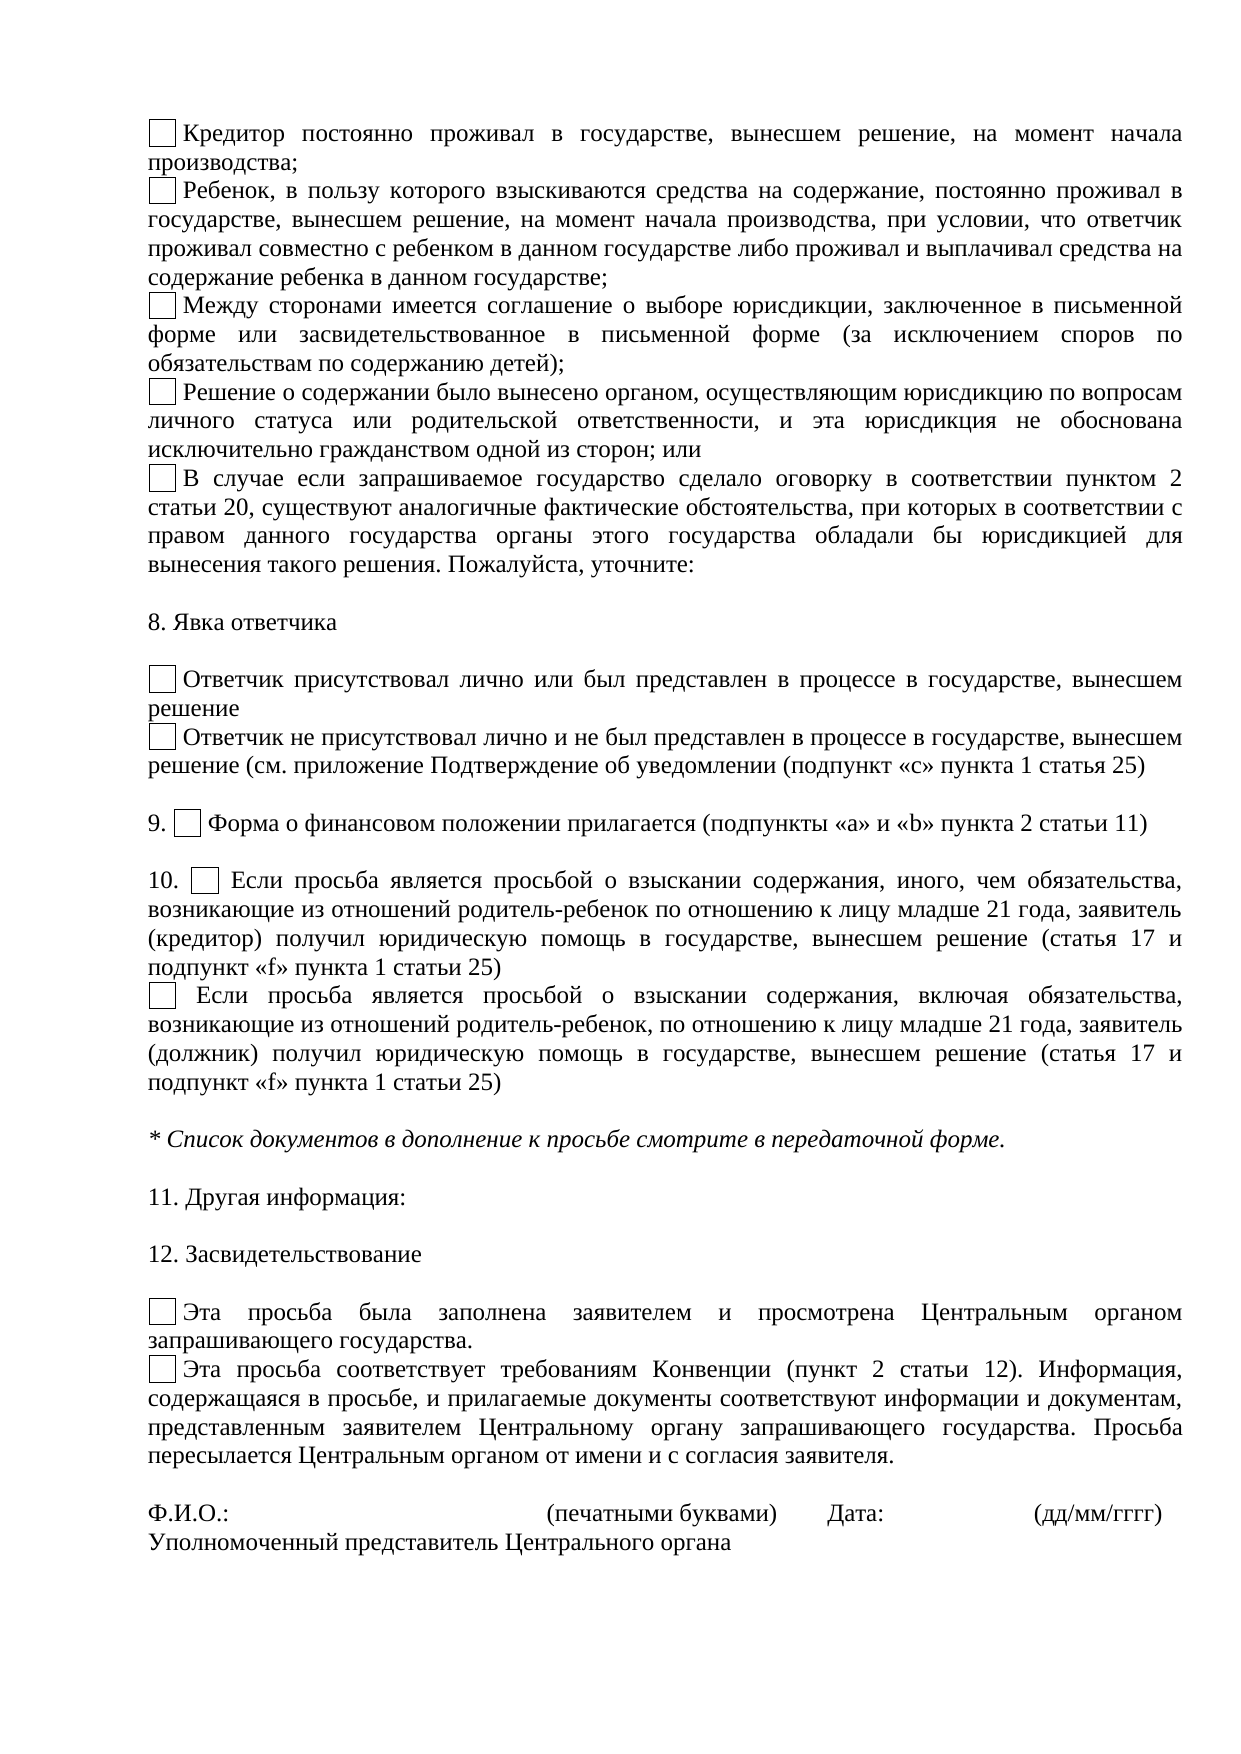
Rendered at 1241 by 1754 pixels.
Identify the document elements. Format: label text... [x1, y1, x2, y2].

text 8. Явка ответчика [148, 607, 1183, 636]
text Ответчик не присутствовал лично и не был представлен в процессе в государстве, вынесшем решение (см. приложение Подтверждение об уведомлении (подпункт «с» пункта 1 статья 25) [148, 722, 1183, 779]
text Если просьба является просьбой о взыскании содержания, включая обязательства, возникающие из отношений родитель-ребенок, по отношению к лицу младше 21 года, заявитель (должник) получил юридическую помощь в государстве, вынесшем решение (статья 17 и подпункт «f» пункта 1 статьи 25) [148, 981, 1183, 1096]
text В случае если запрашиваемое государство сделало оговорку в соответствии пунктом 2 статьи 20, существуют аналогичные фактические обстоятельства, при которых в соответствии с правом данного государства органы этого государства обладали бы юрисдикцией для вынесения такого решения. Пожалуйста, уточните: [148, 463, 1183, 578]
text Кредитор постоянно проживал в государстве, вынесшем решение, на момент начала производства; [148, 118, 1183, 176]
text * Список документов в дополнение к просьбе смотрите в передаточной форме. [148, 1124, 1183, 1153]
text Ф.И.О.: (печатными буквами) Дата: (дд/мм/гггг) [148, 1498, 1183, 1527]
text Эта просьба соответствует требованиям Конвенции (пункт 2 статьи 12). Информация, содержащаяся в просьбе, и прилагаемые документы соответствуют информации и документам, представленным заявителем Центральному органу запрашивающего государства. Просьба пересылается Центральным органом от имени и с согласия заявителя. [148, 1354, 1183, 1469]
text Ответчик присутствовал лично или был представлен в процессе в государстве, вынесшем решение [148, 664, 1183, 722]
text 12. Засвидетельствование [148, 1239, 1183, 1268]
text Уполномоченный представитель Центрального органа [148, 1527, 1183, 1556]
text 9. Форма о финансовом положении прилагается (подпункты «а» и «b» пункта 2 статьи 11) [148, 808, 1183, 837]
text Эта просьба была заполнена заявителем и просмотрена Центральным органом запрашивающего государства. [148, 1297, 1183, 1354]
text Решение о содержании было вынесено органом, осуществляющим юрисдикцию по вопросам личного статуса или родительской ответственности, и эта юрисдикция не обоснована исключительно гражданством одной из сторон; или [148, 377, 1183, 463]
text 11. Другая информация: [148, 1182, 1183, 1211]
text Ребенок, в пользу которого взыскиваются средства на содержание, постоянно проживал в государстве, вынесшем решение, на момент начала производства, при условии, что ответчик проживал совместно с ребенком в данном государстве либо проживал и выплачивал средства на содержание ребенка в данном государстве; [148, 176, 1183, 291]
text Между сторонами имеется соглашение о выборе юрисдикции, заключенное в письменной форме или засвидетельствованное в письменной форме (за исключением споров по обязательствам по содержанию детей); [148, 291, 1183, 377]
text 10. Если просьба является просьбой о взыскании содержания, иного, чем обязательства, возникающие из отношений родитель-ребенок по отношению к лицу младше 21 года, заявитель (кредитор) получил юридическую помощь в государстве, вынесшем решение (статья 17 и подпункт «f» пункта 1 статьи 25) [148, 866, 1183, 981]
